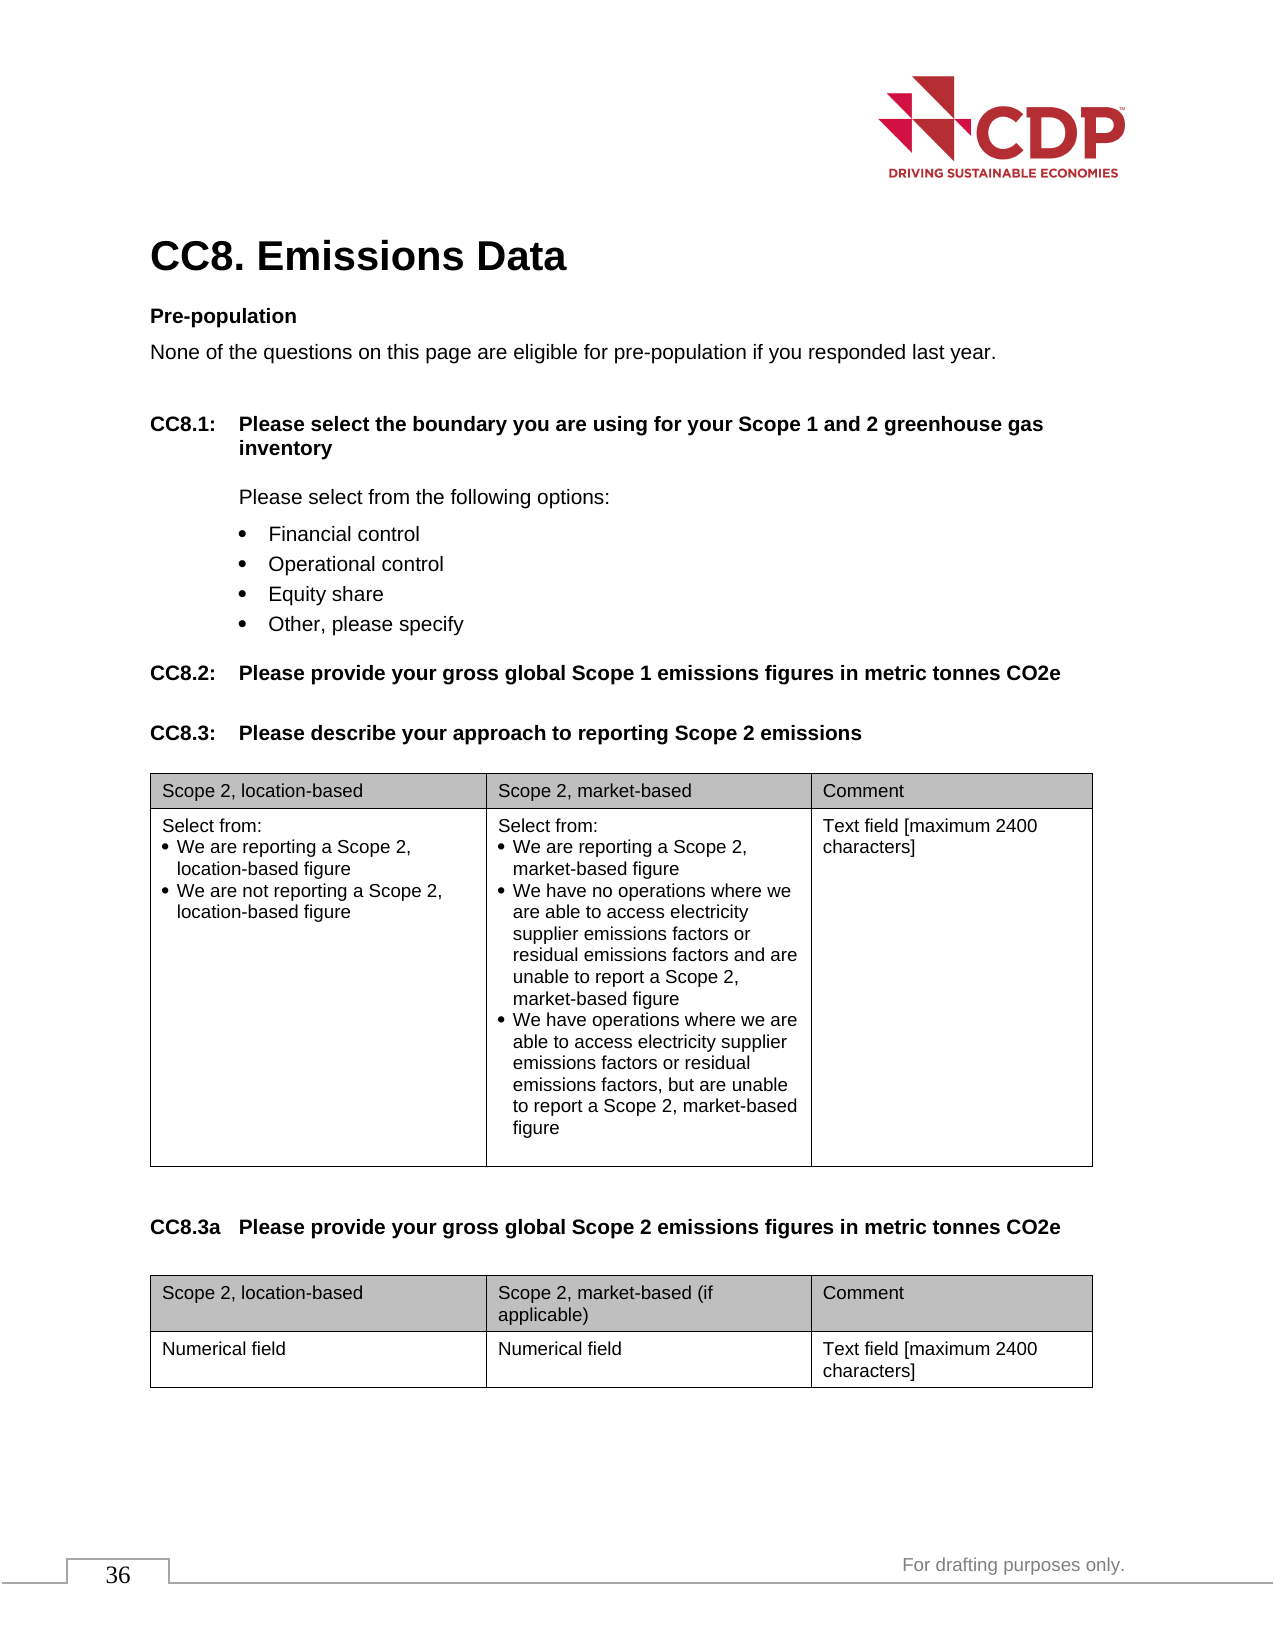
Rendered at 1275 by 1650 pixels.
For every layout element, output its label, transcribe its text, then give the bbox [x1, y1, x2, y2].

subtitle CC8.2: Please provide your gross global Scope 1 emissions figures in metric tonnes CO2e [150, 660, 1125, 684]
text Other, please specify [239, 612, 1125, 636]
subtitle CC8. Emissions Data [150, 232, 1125, 280]
subtitle CC8.3a Please provide your gross global Scope 2 emissions figures in metric tonnes CO2e [150, 1215, 1125, 1239]
subtitle None of the questions on this page are eligible for pre-population if you responded last year. [150, 340, 1125, 364]
table_header Scope 2, market-based (if applicable) [487, 1276, 811, 1331]
table_header Scope 2, location-based [151, 774, 486, 808]
table_header Scope 2, market-based [487, 774, 811, 808]
text Financial control [239, 521, 1125, 545]
table_cell Select from: We are reporting a Scope 2, market-based figure We have no operations where we are able to access electricity supplier emissions factors or residual emissions factors and are unable to report a Scope 2, market-based figure We have operations where we are able to access electricity supplier emissions factors or residual emissions factors, but are unable to report a Scope 2, market-based figure [487, 809, 811, 1166]
table_cell Select from: We are reporting a Scope 2, location-based figure We are not reporting a Scope 2, location-based figure [151, 809, 486, 1166]
table_cell Numerical field [487, 1332, 811, 1387]
text Pre-population [150, 304, 1125, 328]
text Equity share [239, 582, 1125, 606]
table_header Scope 2, location-based [151, 1276, 486, 1331]
table_cell Numerical field [151, 1332, 486, 1387]
text Please select from the following options: [239, 485, 1125, 509]
table_header Comment [812, 1276, 1092, 1331]
table_cell Text field [maximum 2400 characters] [812, 809, 1092, 1166]
table_cell Text field [maximum 2400 characters] [812, 1332, 1092, 1387]
subtitle CC8.3: Please describe your approach to reporting Scope 2 emissions [150, 721, 1125, 745]
subtitle CC8.1: Please select the boundary you are using for your Scope 1 and 2 greenhouse gas inventory [150, 412, 1125, 460]
text Operational control [239, 552, 1125, 576]
picture [876, 75, 1125, 182]
table_header Comment [812, 774, 1092, 808]
